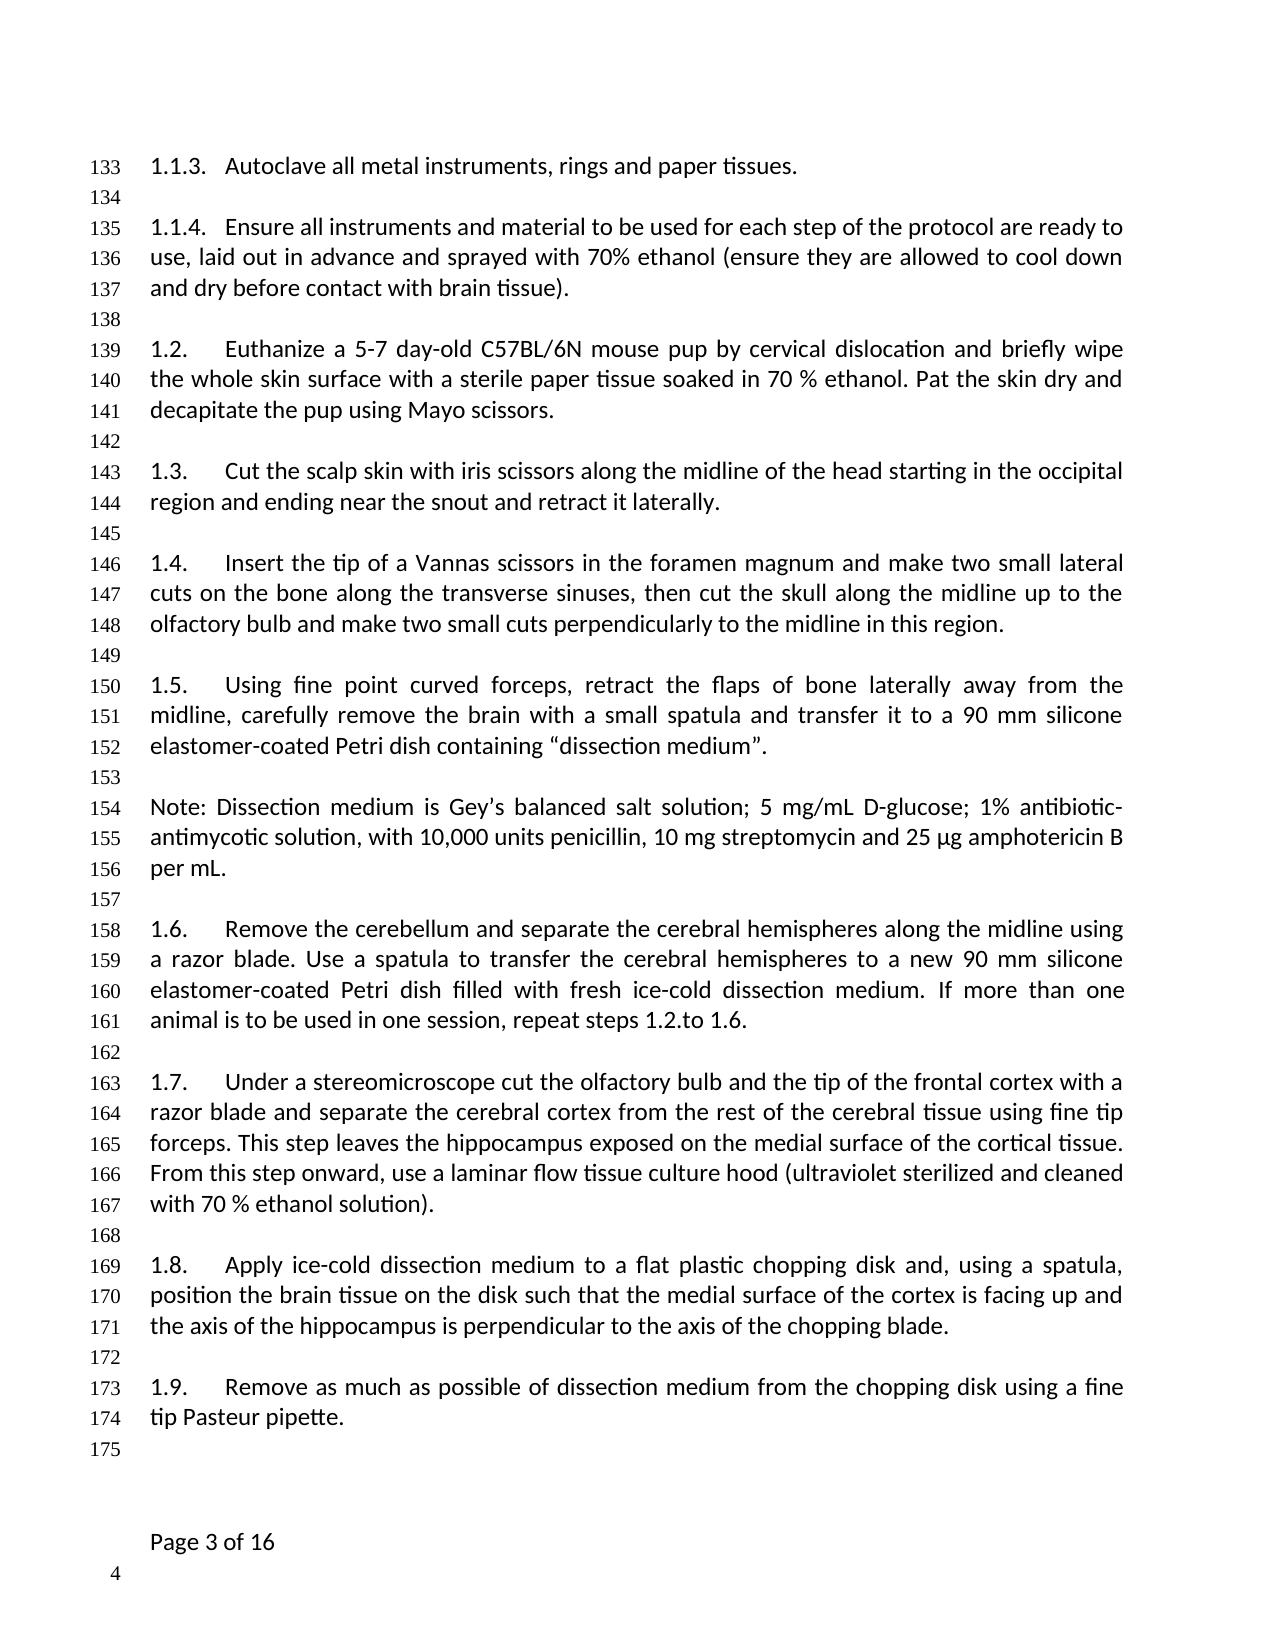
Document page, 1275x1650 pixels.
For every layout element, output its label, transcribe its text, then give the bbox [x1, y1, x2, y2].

list Under a stereomicroscope cut the olfactory bulb and the tip of the frontal cortex with a razor blade and separate the cerebral cortex from the rest of the cerebral tissue using fine tip forceps. This step leaves the hippocampus exposed on the medial surface of the cortical tissue. From this step onward, use a laminar flow tissue culture hood (ultraviolet sterilized and cleaned with 70 % ethanol solution). [150, 1066, 1125, 1218]
list Cut the scalp skin with iris scissors along the midline of the head starting in the occipital region and ending near the snout and retract it laterally. [150, 455, 1125, 516]
list Apply ice-cold dissection medium to a flat plastic chopping disk and, using a spatula, position the brain tissue on the disk such that the medial surface of the cortex is facing up and the axis of the hippocampus is perpendicular to the axis of the chopping blade. [150, 1249, 1125, 1340]
list Autoclave all metal instruments, rings and paper tissues. [150, 150, 1125, 181]
list Remove as much as possible of dissection medium from the chopping disk using a fine tip Pasteur pipette. [150, 1371, 1125, 1432]
list Remove the cerebellum and separate the cerebral hemispheres along the midline using a razor blade. Use a spatula to transfer the cerebral hemispheres to a new 90 mm silicone elastomer-coated Petri dish filled with fresh ice-cold dissection medium. If more than one animal is to be used in one session, repeat steps 1.2.to 1.6. [150, 913, 1125, 1035]
list Ensure all instruments and material to be used for each step of the protocol are ready to use, laid out in advance and sprayed with 70% ethanol (ensure they are allowed to cool down and dry before contact with brain tissue). [150, 211, 1125, 303]
list Using fine point curved forceps, retract the flaps of bone laterally away from the midline, carefully remove the brain with a small spatula and transfer it to a 90 mm silicone elastomer-coated Petri dish containing “dissection medium”. [150, 669, 1125, 760]
list Insert the tip of a Vannas scissors in the foramen magnum and make two small lateral cuts on the bone along the transverse sinuses, then cut the skull along the midline up to the olfactory bulb and make two small cuts perpendicularly to the midline in this region. [150, 547, 1125, 638]
list Note: Dissection medium is Gey’s balanced salt solution; 5 mg/mL D-glucose; 1% antibiotic-antimycotic solution, with 10,000 units penicillin, 10 mg streptomycin and 25 µg amphotericin B per mL. [150, 791, 1125, 882]
list Euthanize a 5-7 day-old C57BL/6N mouse pup by cervical dislocation and briefly wipe the whole skin surface with a sterile paper tissue soaked in 70 % ethanol. Pat the skin dry and decapitate the pup using Mayo scissors. [150, 333, 1125, 425]
